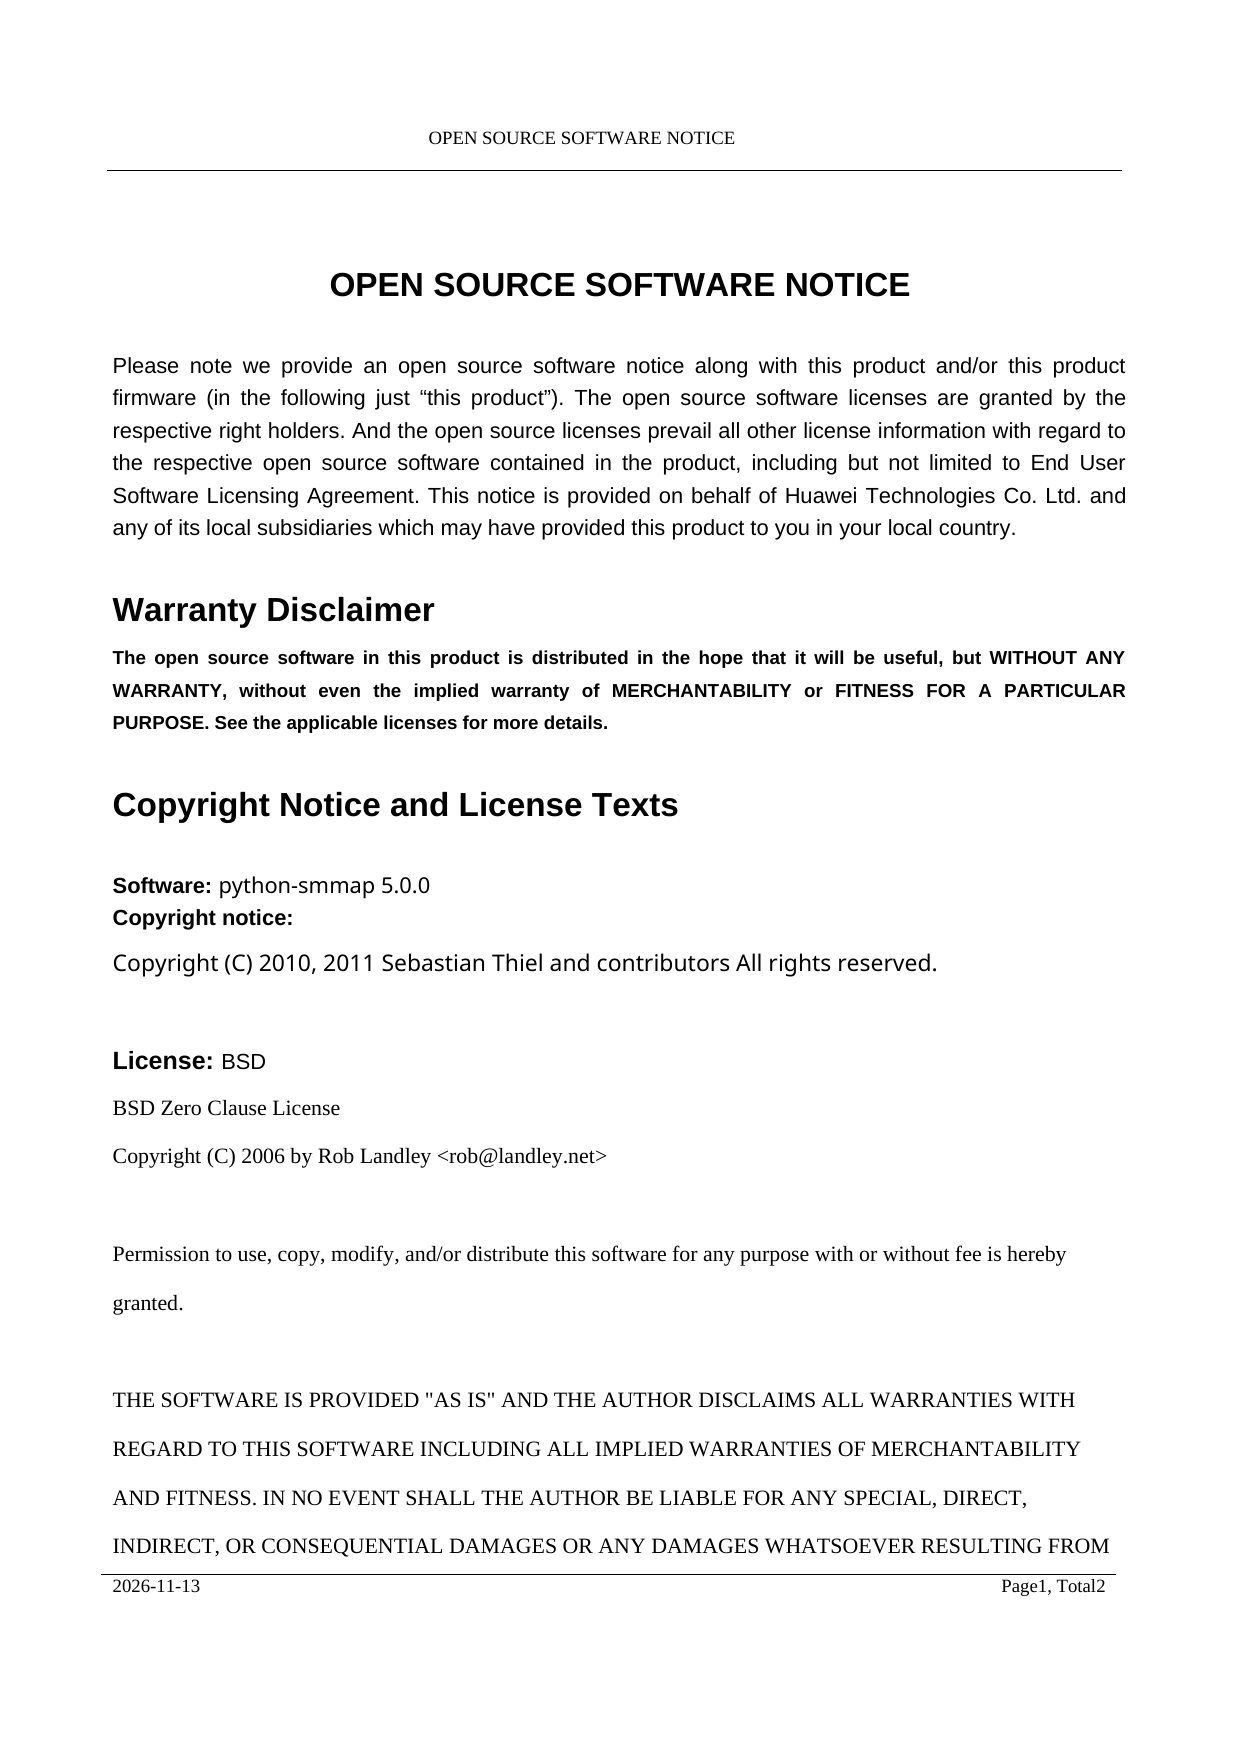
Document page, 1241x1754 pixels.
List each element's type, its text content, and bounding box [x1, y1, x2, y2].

text Copyright notice: [112, 901, 1128, 934]
text Warranty Disclaimer [112, 576, 1128, 641]
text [112, 1091, 1128, 1562]
text Copyright Notice and License Texts [112, 771, 1128, 836]
text OPEN SOURCE SOFTWARE NOTICE [112, 251, 1128, 316]
text The open source software in this product is distributed in the hope that it will be useful, but WITHOUT ANY WARRANTY, without even the implied warranty of MERCHANTABILITY or FITNESS FOR A PARTICULAR PURPOSE. See the applicable licenses for more details. [112, 641, 1128, 739]
text Please note we provide an open source software notice along with this product and/or this product firmware (in the following just “this product”). The open source software licenses are granted by the respective right holders. And the open source licenses prevail all other license information with regard to the respective open source software contained in the product, including but not limited to End User Software Licensing Agreement. This notice is provided on behalf of Huawei Technologies Co. Ltd. and any of its local subsidiaries which may have provided this product to you in your local country. [112, 349, 1128, 544]
text License: BSD [112, 1044, 1128, 1077]
text Software: python-smmap 5.0.0 [112, 869, 1128, 901]
text Copyright (C) 2010, 2011 Sebastian Thiel and contributors All rights reserved. [112, 947, 1128, 1028]
